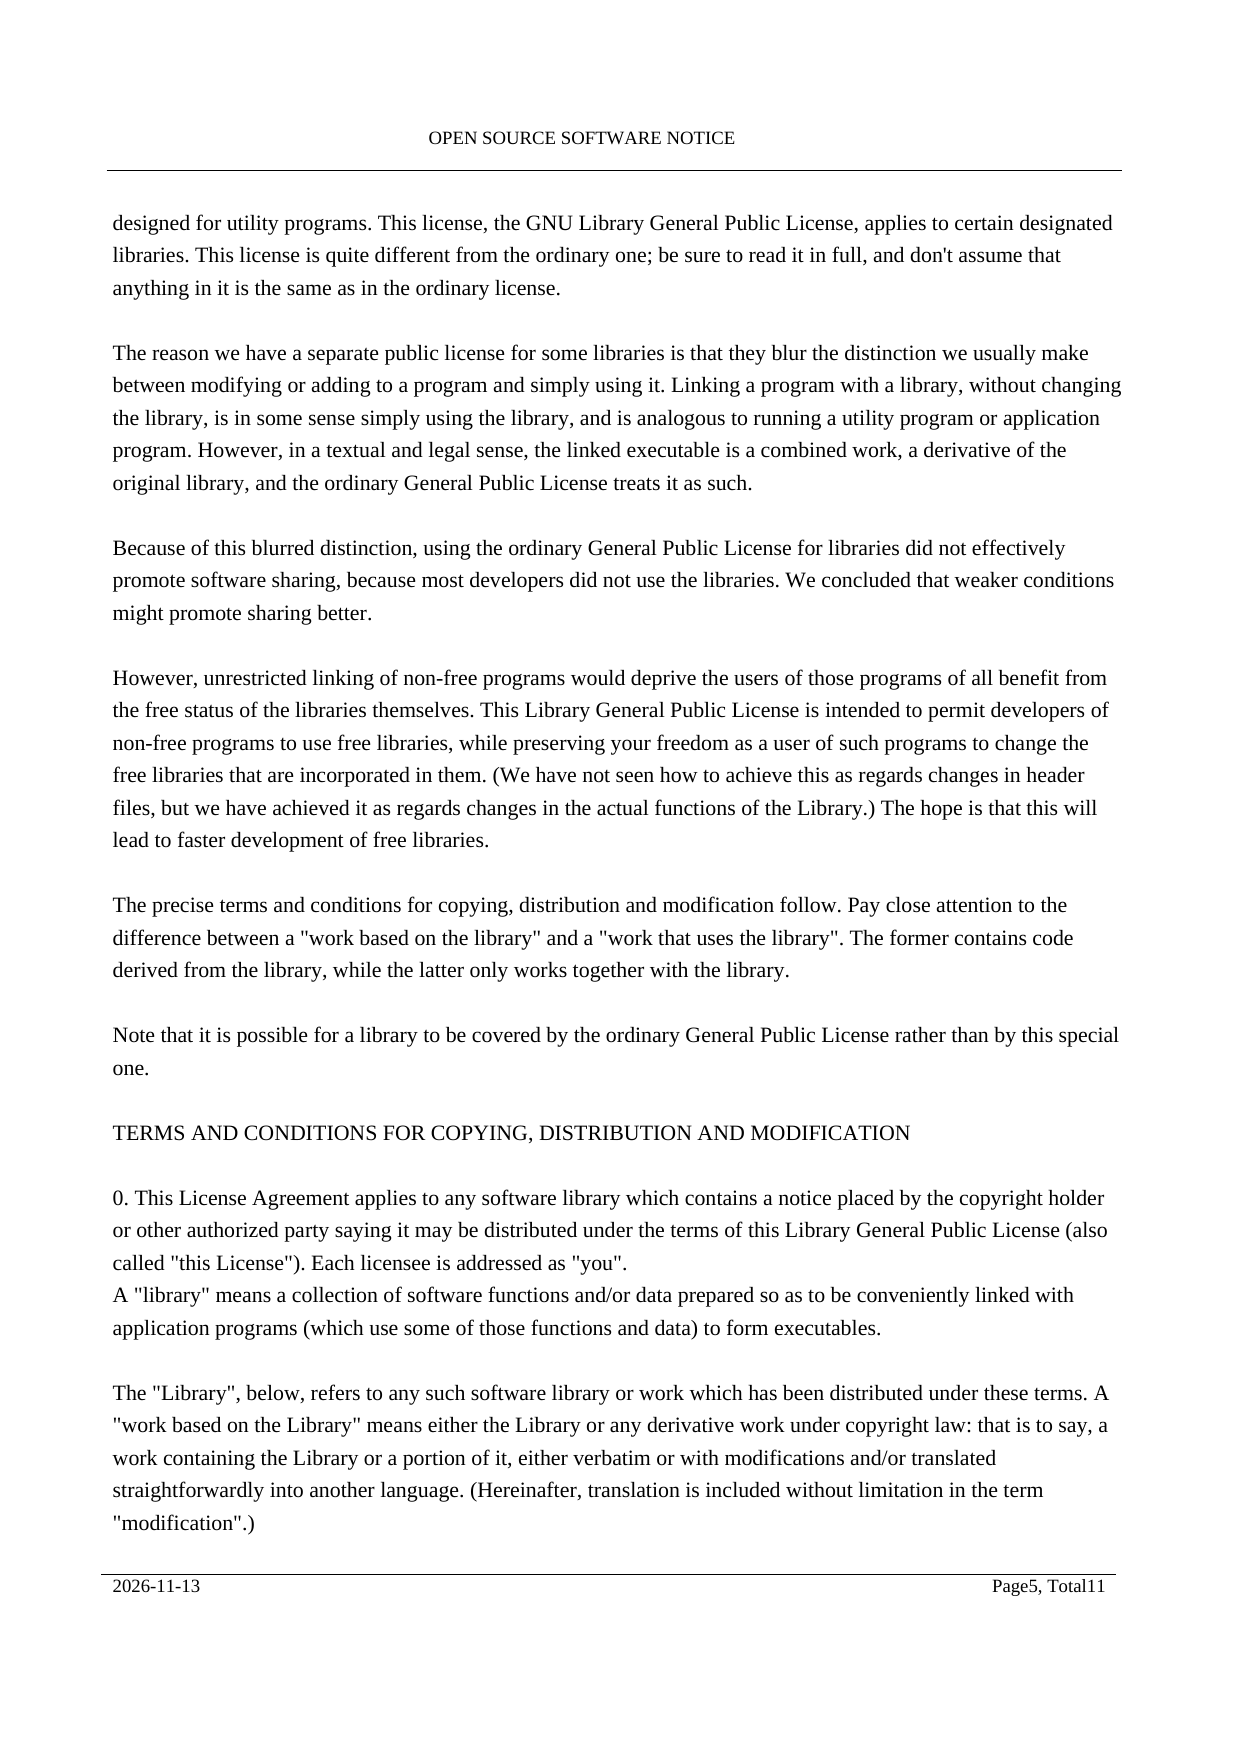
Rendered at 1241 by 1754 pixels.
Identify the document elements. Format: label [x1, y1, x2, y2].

text [112, 206, 1128, 1539]
